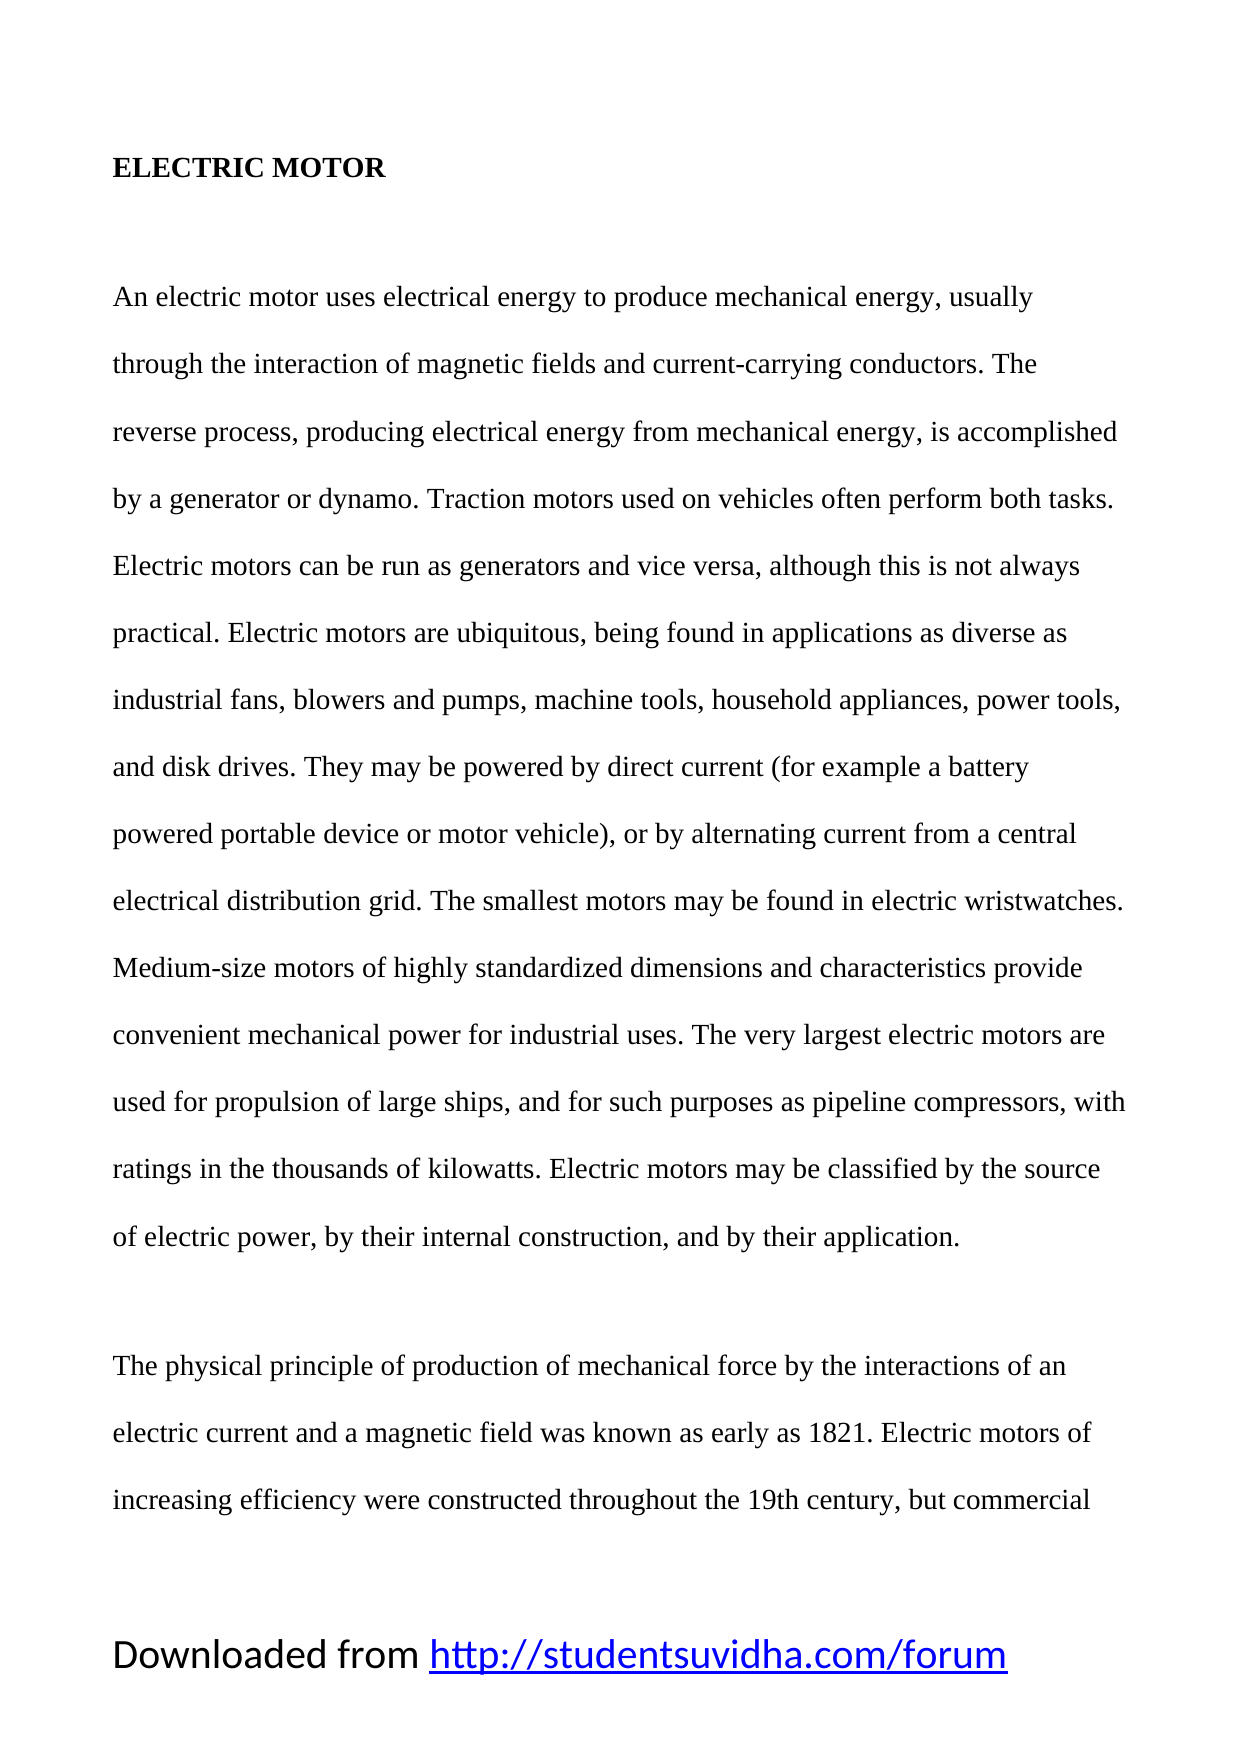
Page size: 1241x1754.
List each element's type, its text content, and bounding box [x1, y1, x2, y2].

text An electric motor uses electrical energy to produce mechanical energy, usually through the interaction of magnetic fields and current-carrying conductors. The reverse process, producing electrical energy from mechanical energy, is accomplished by a generator or dynamo. Traction motors used on vehicles often perform both tasks. Electric motors can be run as generators and vice versa, although this is not always practical. Electric motors are ubiquitous, being found in applications as diverse as industrial fans, blowers and pumps, machine tools, household appliances, power tools, and disk drives. They may be powered by direct current (for example a battery powered portable device or motor vehicle), or by alternating current from a central electrical distribution grid. The smallest motors may be found in electric wristwatches. Medium-size motors of highly standardized dimensions and characteristics provide convenient mechanical power for industrial uses. The very largest electric motors are used for propulsion of large ships, and for such purposes as pipeline compressors, with ratings in the thousands of kilowatts. Electric motors may be classified by the source of electric power, by their internal construction, and by their application. [112, 279, 1128, 1252]
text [112, 1348, 1128, 1516]
text ELECTRIC MOTOR [112, 150, 1128, 183]
